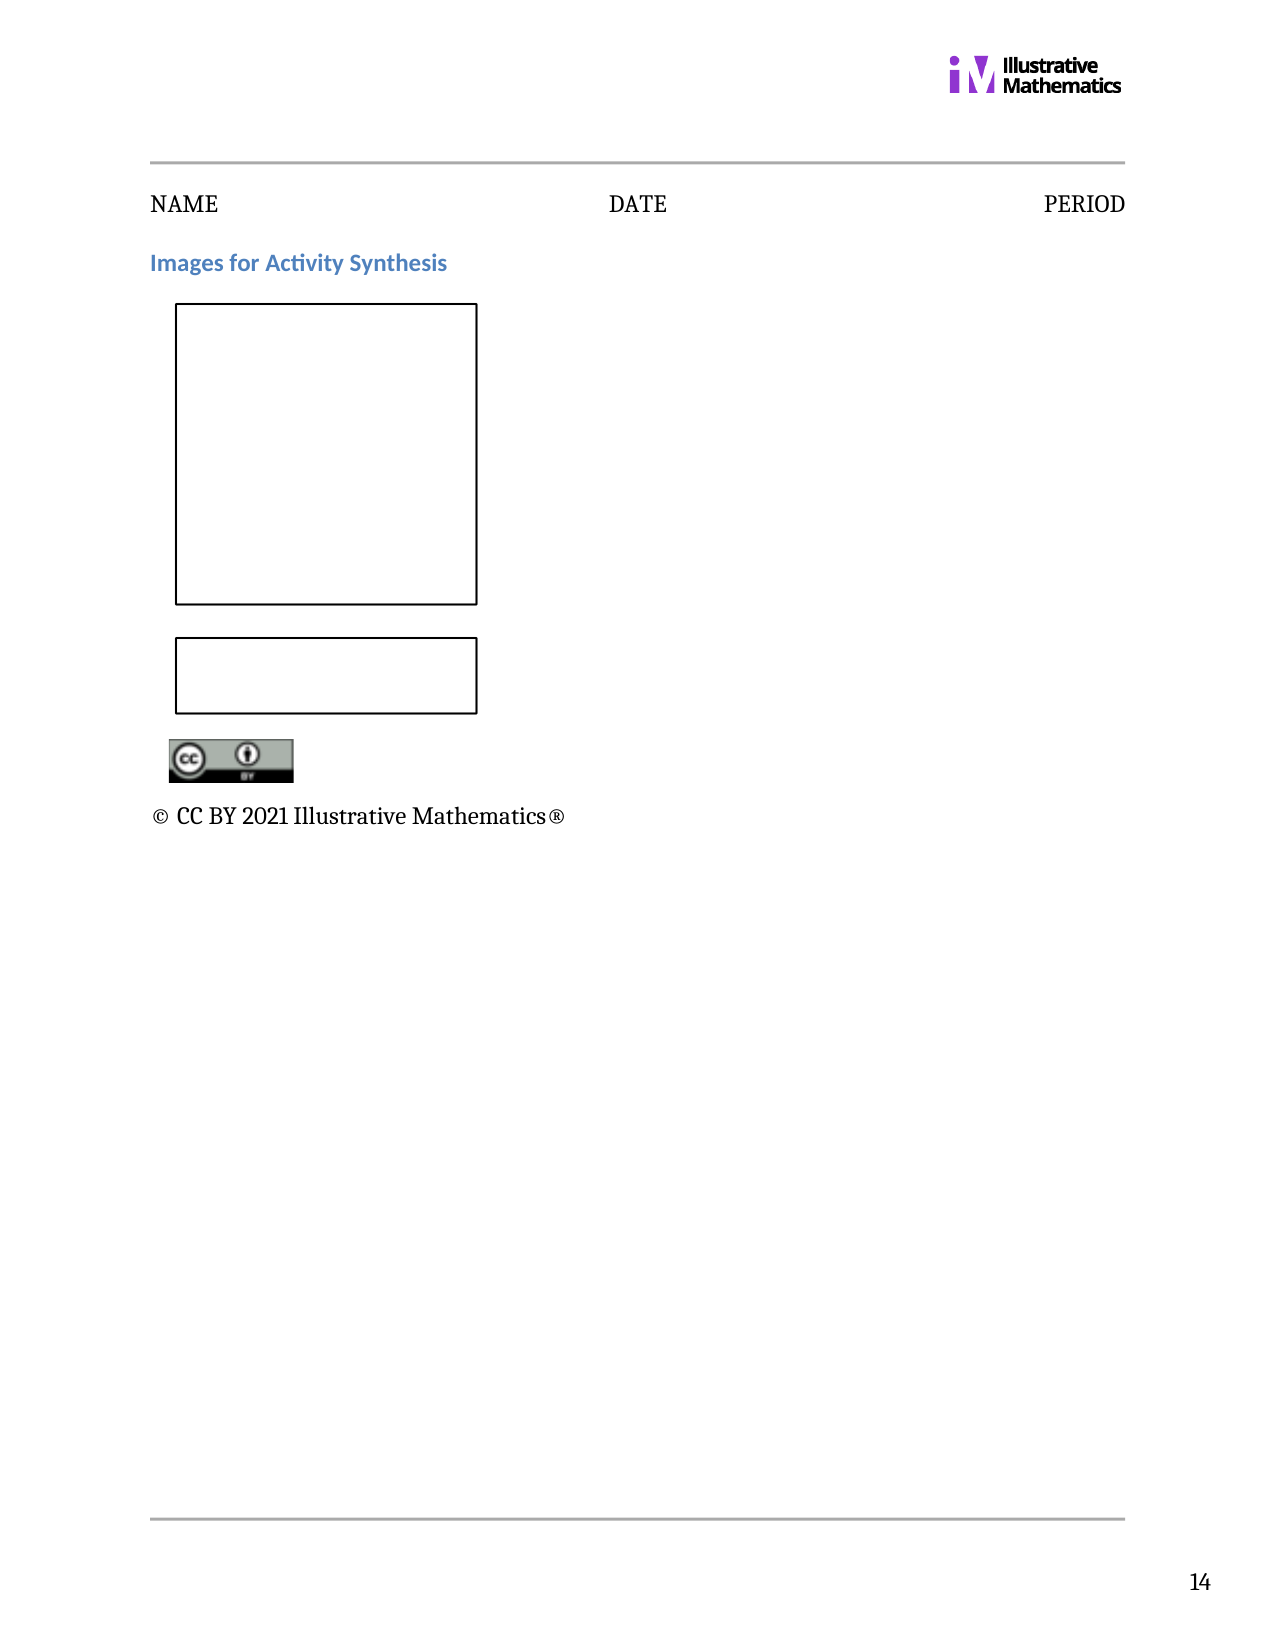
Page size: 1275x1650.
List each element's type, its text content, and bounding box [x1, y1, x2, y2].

subtitle Images for Activity Synthesis [150, 247, 1125, 278]
text © CC BY 2021 Illustrative Mathematics® [150, 802, 1125, 831]
picture [949, 55, 1121, 93]
picture [168, 630, 484, 721]
picture [168, 296, 484, 612]
picture [168, 739, 294, 783]
